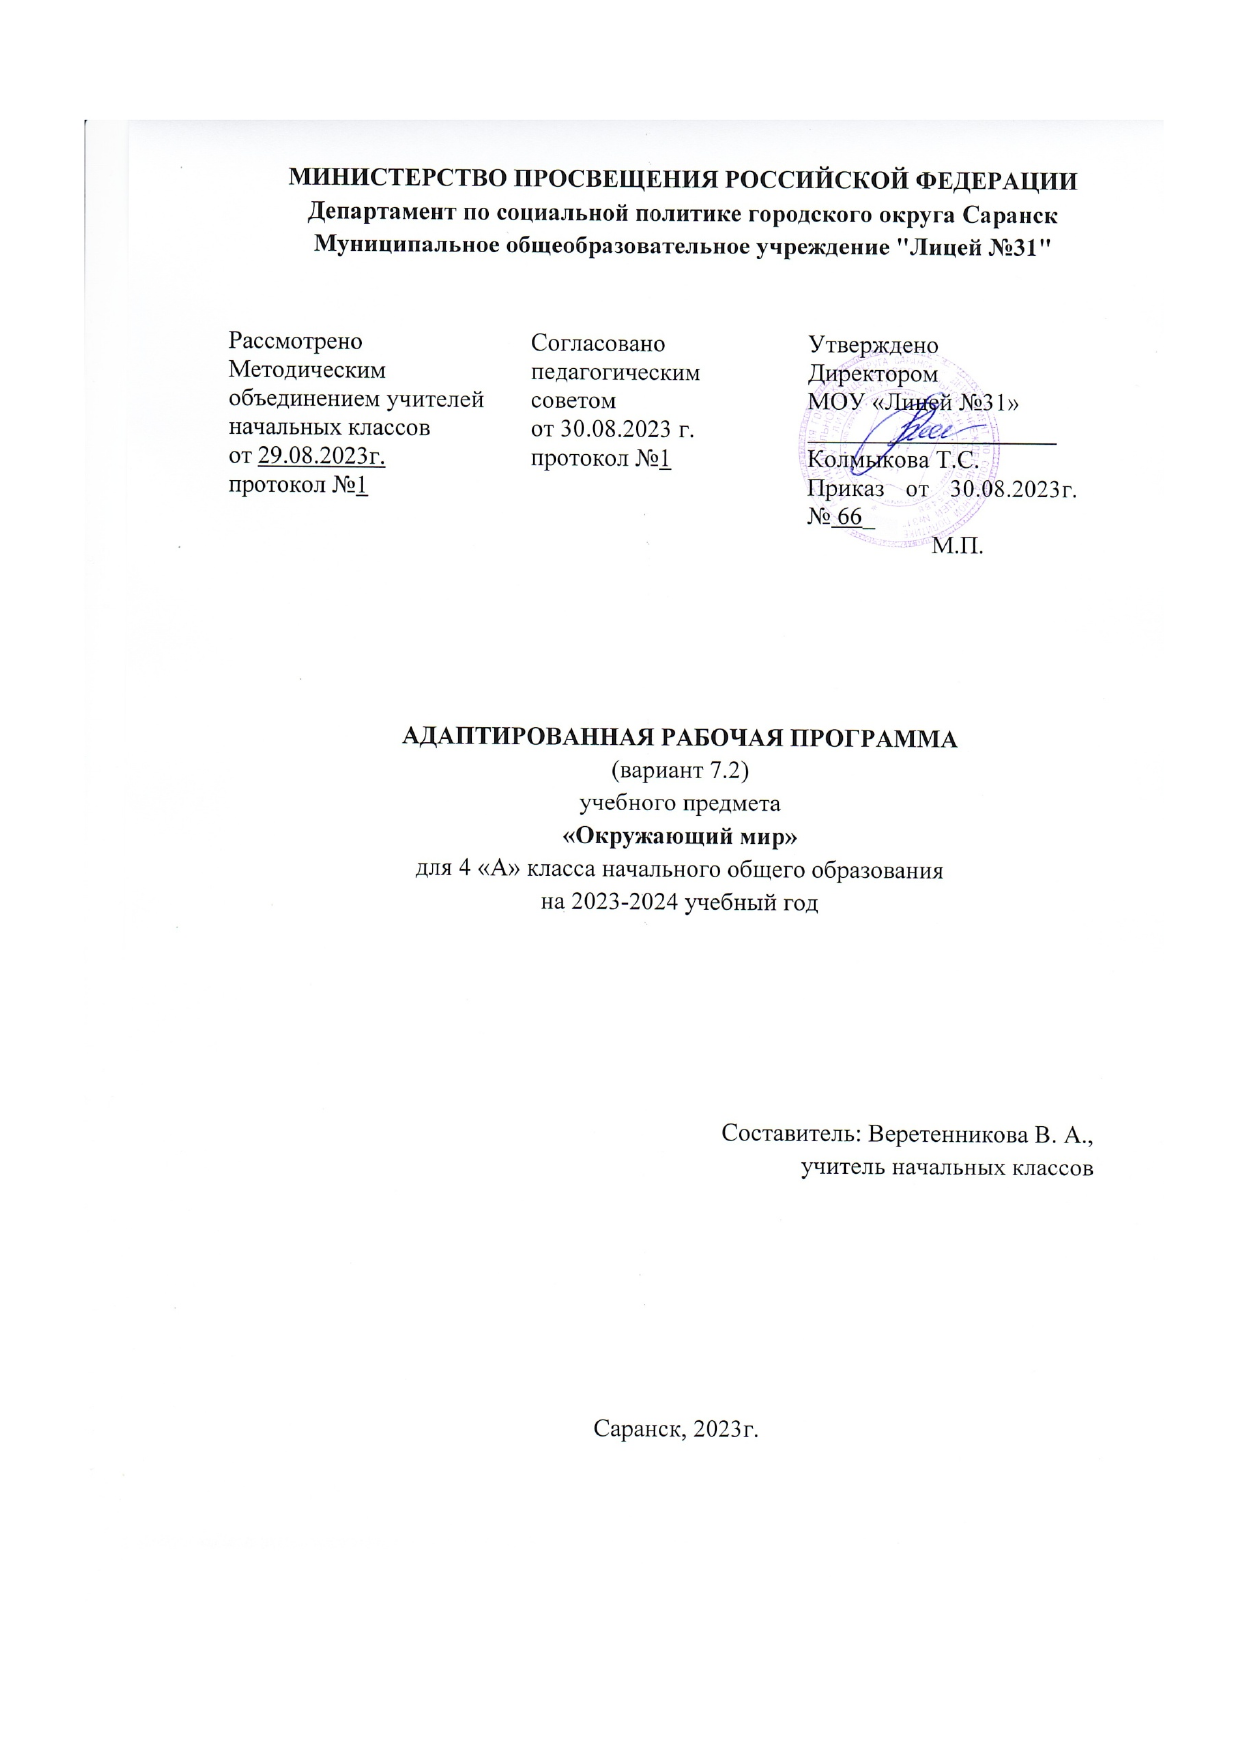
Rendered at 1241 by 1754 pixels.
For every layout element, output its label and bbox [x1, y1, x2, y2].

picture [77, 108, 1164, 1602]
